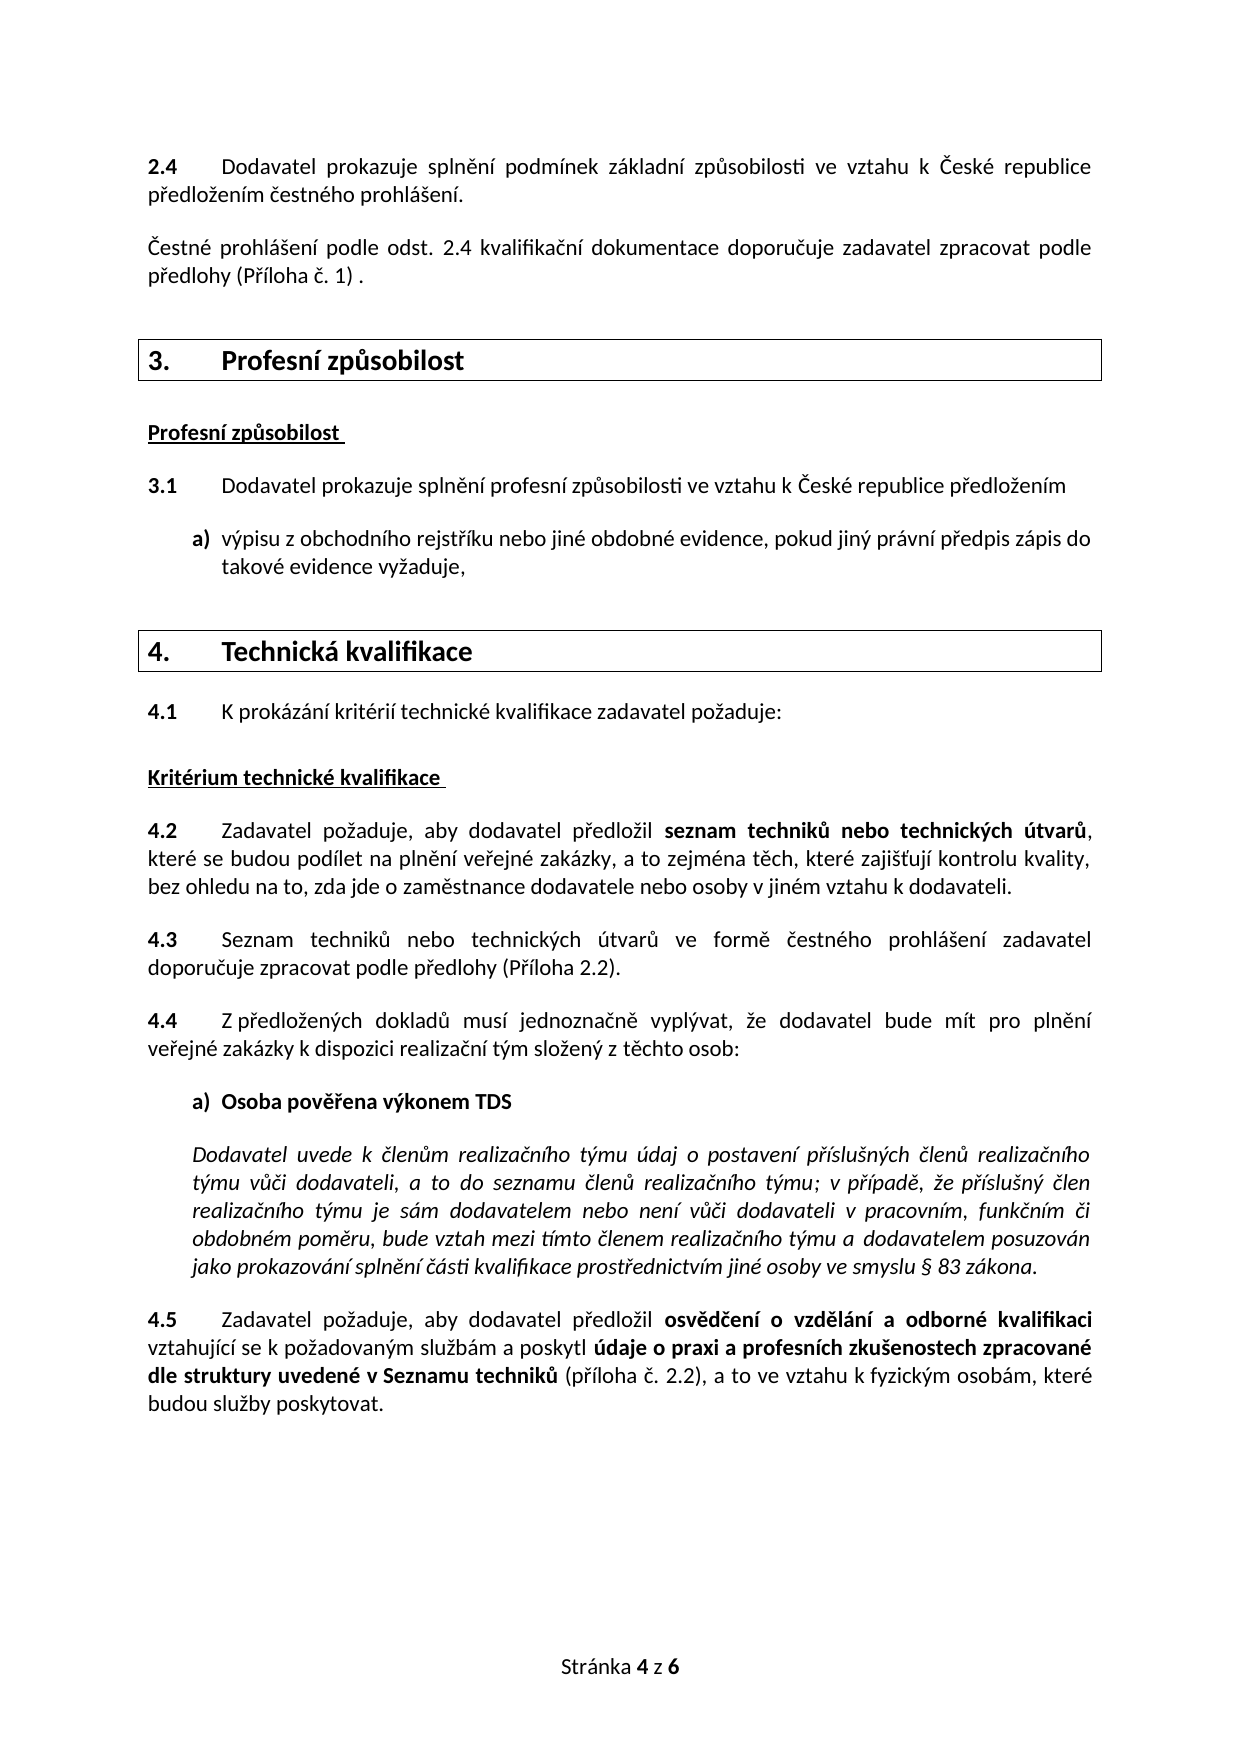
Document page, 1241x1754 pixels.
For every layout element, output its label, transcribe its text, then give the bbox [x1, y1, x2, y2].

text Profesní způsobilost [148, 418, 1093, 446]
text Seznam techniků nebo technických útvarů ve formě čestného prohlášení zadavatel doporučuje zpracovat podle předlohy (Příloha 2.2). [148, 925, 1093, 981]
text Profesní způsobilost [139, 340, 1101, 380]
text Zadavatel požaduje, aby dodavatel předložil seznam techniků nebo technických útvarů, které se budou podílet na plnění veřejné zakázky, a to zejména těch, které zajišťují kontrolu kvality, bez ohledu na to, zda jde o zaměstnance dodavatele nebo osoby v jiném vztahu k dodavateli. [148, 816, 1093, 900]
text Technická kvalifikace [139, 631, 1101, 671]
text Kritérium technické kvalifikace [148, 763, 1093, 791]
text Osoba pověřena výkonem TDS [192, 1087, 1093, 1115]
text Zadavatel požaduje, aby dodavatel předložil osvědčení o vzdělání a odborné kvalifikaci vztahující se k požadovaným službám a poskytl údaje o praxi a profesních zkušenostech zpracované dle struktury uvedené v Seznamu techniků (příloha č. 2.2), a to ve vztahu k fyzickým osobám, které budou služby poskytovat. [148, 1305, 1093, 1417]
text výpisu z obchodního rejstříku nebo jiné obdobné evidence, pokud jiný právní předpis zápis do takové evidence vyžaduje, [192, 524, 1093, 580]
text K prokázání kritérií technické kvalifikace zadavatel požaduje: [148, 697, 1093, 725]
text Z předložených dokladů musí jednoznačně vyplývat, že dodavatel bude mít pro plnění veřejné zakázky k dispozici realizační tým složený z těchto osob: [148, 1006, 1093, 1062]
list Dodavatel uvede k členům realizačního týmu údaj o postavení příslušných členů realizačního týmu vůči dodavateli, a to do seznamu členů realizačního týmu; v případě, že příslušný člen realizačního týmu je sám dodavatelem nebo není vůči dodavateli v pracovním, funkčním či obdobném poměru, bude vztah mezi tímto členem realizačního týmu a dodavatelem posuzován jako prokazování splnění části kvalifikace prostřednictvím jiné osoby ve smyslu § 83 zákona. [192, 1140, 1093, 1280]
text Dodavatel prokazuje splnění profesní způsobilosti ve vztahu k České republice předložením [148, 471, 1093, 499]
list Čestné prohlášení podle odst. 2.4 kvalifikační dokumentace doporučuje zadavatel zpracovat podle předlohy (Příloha č. 2.1) . [148, 233, 1093, 289]
text Dodavatel prokazuje splnění podmínek základní způsobilosti ve vztahu k České republice předložením čestného prohlášení. [148, 152, 1093, 208]
